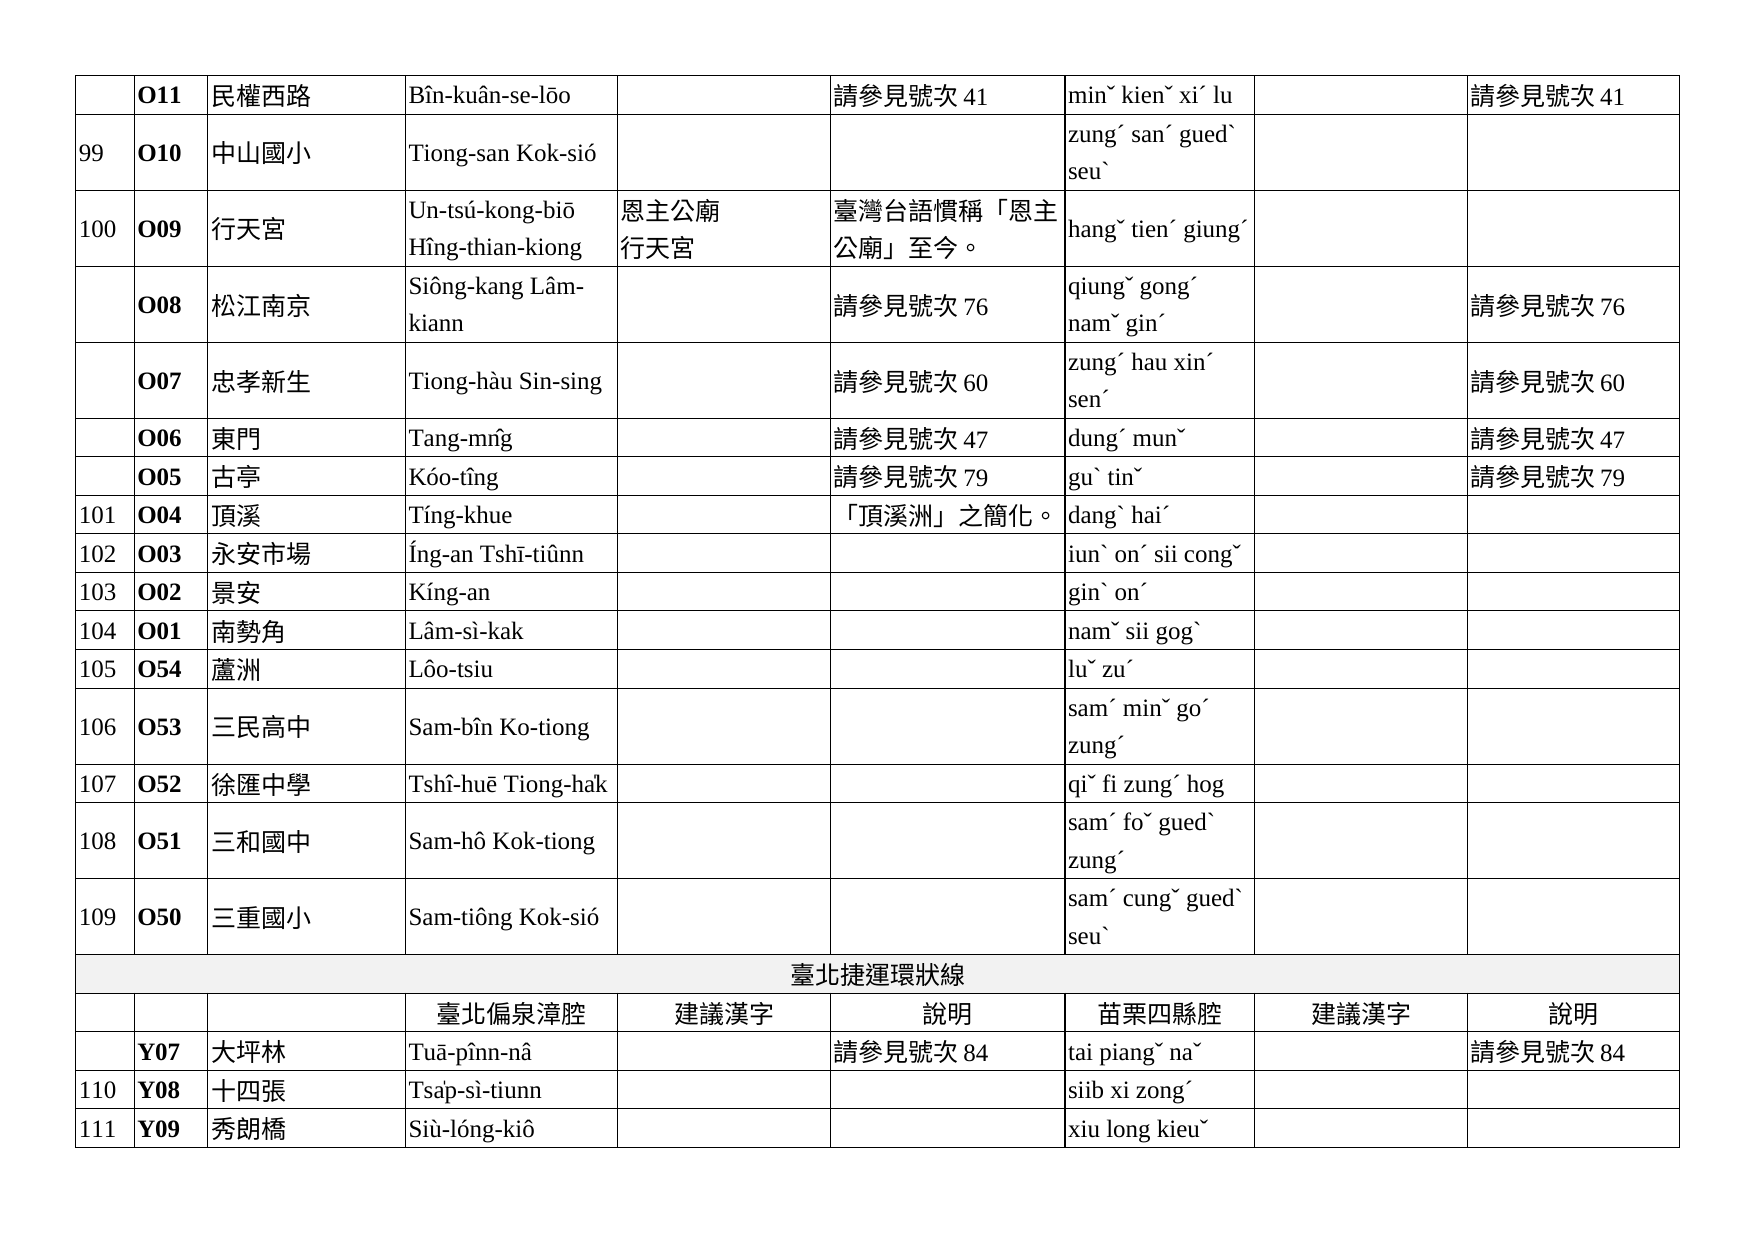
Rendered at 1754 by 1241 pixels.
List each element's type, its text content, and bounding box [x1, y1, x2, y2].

table_cell O02 [135, 573, 207, 610]
table_cell 109 [76, 879, 134, 954]
table_cell 請參見號次41 [1468, 76, 1679, 113]
table_cell O08 [135, 267, 207, 342]
table_cell [1255, 76, 1467, 113]
table_cell O01 [135, 611, 207, 649]
table_cell [208, 994, 405, 1031]
table_cell O53 [135, 689, 207, 763]
table_cell Y07 [135, 1032, 207, 1070]
table_cell 請參見號次47 [831, 419, 1064, 456]
table_cell 苗栗四縣腔 [1066, 994, 1254, 1031]
table_cell O04 [135, 496, 207, 533]
table_cell 民權西路 [208, 76, 405, 113]
table_cell [618, 1109, 830, 1147]
table_cell [76, 419, 134, 456]
table_cell [1255, 1071, 1467, 1108]
table_cell Kóo-tîng [406, 457, 617, 495]
table_cell 忠孝新生 [208, 343, 405, 418]
table_cell 蘆洲 [208, 650, 405, 687]
table_cell [1468, 765, 1679, 802]
table_cell 十四張 [208, 1071, 405, 1108]
table_cell O05 [135, 457, 207, 495]
table_cell Tang-mn̂g [406, 419, 617, 456]
table_cell 三民高中 [208, 689, 405, 763]
table_cell 說明 [831, 994, 1064, 1031]
table_cell 103 [76, 573, 134, 610]
table_cell 102 [76, 534, 134, 572]
table_cell [618, 496, 830, 533]
table_cell [831, 803, 1064, 878]
table_cell ginˋ onˊ [1066, 573, 1254, 610]
table_cell [135, 994, 207, 1031]
table_cell [831, 1109, 1064, 1147]
table_cell 說明 [1468, 994, 1679, 1031]
table_cell 大坪林 [208, 1032, 405, 1070]
table_cell [1255, 689, 1467, 763]
table_cell 三和國中 [208, 803, 405, 878]
table_cell 臺灣台語慣稱「恩主公廟」至今。 [831, 191, 1064, 266]
table_cell [831, 879, 1064, 954]
table_cell [1468, 611, 1679, 649]
table_cell [618, 1032, 830, 1070]
table_cell 105 [76, 650, 134, 687]
table_cell [76, 267, 134, 342]
table_cell O09 [135, 191, 207, 266]
table_cell [1255, 803, 1467, 878]
table_cell 104 [76, 611, 134, 649]
table_cell namˇ sii gogˋ [1066, 611, 1254, 649]
table_cell 106 [76, 689, 134, 763]
table_cell [1468, 879, 1679, 954]
table_cell Lôo-tsiu [406, 650, 617, 687]
table_cell [618, 457, 830, 495]
table_cell 107 [76, 765, 134, 802]
table_cell xiu long kieuˇ [1066, 1109, 1254, 1147]
table_cell zungˊ sanˊ guedˋ seuˋ [1066, 115, 1254, 189]
table_cell [618, 115, 830, 189]
table_cell [831, 650, 1064, 687]
table_cell [831, 765, 1064, 802]
table_cell [1468, 689, 1679, 763]
table_cell samˊ cungˇ guedˋ seuˋ [1066, 879, 1254, 954]
table_cell 古亭 [208, 457, 405, 495]
table_cell [831, 115, 1064, 189]
table_cell [1468, 115, 1679, 189]
table_cell luˇ zuˊ [1066, 650, 1254, 687]
table_cell [618, 573, 830, 610]
table_cell Siông-kang Lâm-kiann [406, 267, 617, 342]
table_cell O03 [135, 534, 207, 572]
table_cell hangˇ tienˊ giungˊ [1066, 191, 1254, 266]
table_cell siib xi zongˊ [1066, 1071, 1254, 1108]
table_cell [618, 76, 830, 113]
table_cell [1255, 496, 1467, 533]
table_cell 請參見號次84 [1468, 1032, 1679, 1070]
table_cell [618, 879, 830, 954]
table_cell 南勢角 [208, 611, 405, 649]
table_cell 東門 [208, 419, 405, 456]
table_cell 三重國小 [208, 879, 405, 954]
table_cell Tíng-khue [406, 496, 617, 533]
table_cell 頂溪 [208, 496, 405, 533]
table_cell [1255, 1032, 1467, 1070]
table_cell Y08 [135, 1071, 207, 1108]
table_cell [1468, 496, 1679, 533]
table_cell O10 [135, 115, 207, 189]
table_cell 秀朗橋 [208, 1109, 405, 1147]
table_cell [618, 1071, 830, 1108]
table_cell [76, 1032, 134, 1070]
table_cell 99 [76, 115, 134, 189]
table_cell [618, 534, 830, 572]
table_cell [1255, 534, 1467, 572]
table_cell 請參見號次79 [831, 457, 1064, 495]
table_cell minˇ kienˇ xiˊ lu [1066, 76, 1254, 113]
table_cell Tiong-san Kok-sió [406, 115, 617, 189]
table_cell O50 [135, 879, 207, 954]
table_cell [1255, 611, 1467, 649]
table_cell [618, 650, 830, 687]
table_cell 永安市場 [208, 534, 405, 572]
table_cell [1255, 879, 1467, 954]
table_cell Kíng-an [406, 573, 617, 610]
table_cell 「頂溪洲」之簡化。 [831, 496, 1064, 533]
table_cell Y09 [135, 1109, 207, 1147]
table_cell 請參見號次84 [831, 1032, 1064, 1070]
table_cell Tsa̍p-sì-tiunn [406, 1071, 617, 1108]
table_cell 110 [76, 1071, 134, 1108]
table_cell [1468, 1109, 1679, 1147]
table_cell qiˇ fi zungˊ hog [1066, 765, 1254, 802]
table_cell 請參見號次60 [831, 343, 1064, 418]
table_cell Tiong-hàu Sin-sing [406, 343, 617, 418]
table_cell 臺北偏泉漳腔 [406, 994, 617, 1031]
table_cell O52 [135, 765, 207, 802]
table_cell O11 [135, 76, 207, 113]
table_cell Sam-bîn Ko-tiong [406, 689, 617, 763]
table_cell samˊ minˇ goˊ zungˊ [1066, 689, 1254, 763]
table_cell 101 [76, 496, 134, 533]
table_cell 請參見號次76 [831, 267, 1064, 342]
table_cell [76, 343, 134, 418]
table_cell 請參見號次60 [1468, 343, 1679, 418]
table_cell Lâm-sì-kak [406, 611, 617, 649]
table_cell 建議漢字 [618, 994, 830, 1031]
table_cell samˊ foˇ guedˋ zungˊ [1066, 803, 1254, 878]
table_cell [831, 573, 1064, 610]
table_cell [1255, 573, 1467, 610]
table_cell [1468, 573, 1679, 610]
table_cell 108 [76, 803, 134, 878]
table_cell [1255, 765, 1467, 802]
table_cell [1255, 191, 1467, 266]
table_cell [1468, 534, 1679, 572]
table_cell O06 [135, 419, 207, 456]
table_cell [618, 419, 830, 456]
table_cell O51 [135, 803, 207, 878]
table_cell iunˋ onˊ sii congˇ [1066, 534, 1254, 572]
table_cell Sam-tiông Kok-sió [406, 879, 617, 954]
table_cell tai piangˇ naˇ [1066, 1032, 1254, 1070]
table_cell Tuā-pînn-nâ [406, 1032, 617, 1070]
table_cell zungˊ hau xinˊ senˊ [1066, 343, 1254, 418]
table_cell 建議漢字 [1255, 994, 1467, 1031]
table_cell guˋ tinˇ [1066, 457, 1254, 495]
table_cell dangˋ haiˊ [1066, 496, 1254, 533]
table_cell 請參見號次79 [1468, 457, 1679, 495]
table_cell [76, 457, 134, 495]
table_cell [1255, 650, 1467, 687]
table_cell 徐匯中學 [208, 765, 405, 802]
table_cell [618, 267, 830, 342]
table_cell [1468, 191, 1679, 266]
table_cell O07 [135, 343, 207, 418]
table_cell [1255, 419, 1467, 456]
table_cell [831, 611, 1064, 649]
table_cell O54 [135, 650, 207, 687]
table_cell [618, 765, 830, 802]
table_cell [1255, 1109, 1467, 1147]
table_cell [831, 1071, 1064, 1108]
table_cell [76, 76, 134, 113]
table_cell 景安 [208, 573, 405, 610]
table_cell 行天宮 [208, 191, 405, 266]
table_cell dungˊ munˇ [1066, 419, 1254, 456]
table_cell [1468, 803, 1679, 878]
table_cell Íng-an Tshī-tiûnn [406, 534, 617, 572]
table_cell [831, 534, 1064, 572]
table_cell qiungˇ gongˊ namˇ ginˊ [1066, 267, 1254, 342]
table_cell [1255, 343, 1467, 418]
table_cell 松江南京 [208, 267, 405, 342]
table_cell 請參見號次41 [831, 76, 1064, 113]
table_cell [618, 803, 830, 878]
table_cell 恩主公廟 行天宮 [618, 191, 830, 266]
table_cell [1255, 115, 1467, 189]
table_cell Tshî-huē Tiong-ha̍k [406, 765, 617, 802]
table_cell 臺北捷運環狀線 [76, 955, 1679, 993]
table_cell [831, 689, 1064, 763]
table_cell [618, 689, 830, 763]
table_cell [618, 343, 830, 418]
table_cell [1468, 650, 1679, 687]
table_cell [618, 611, 830, 649]
table_cell [76, 994, 134, 1031]
table_cell Sam-hô Kok-tiong [406, 803, 617, 878]
table_cell 100 [76, 191, 134, 266]
table_cell Un-tsú-kong-biō Hîng-thian-kiong [406, 191, 617, 266]
table_cell 請參見號次47 [1468, 419, 1679, 456]
table_cell [1255, 267, 1467, 342]
table_cell [1468, 1071, 1679, 1108]
table_cell [1255, 457, 1467, 495]
table_cell Bîn-kuân-se-lōo [406, 76, 617, 113]
table_cell 111 [76, 1109, 134, 1147]
table_cell 中山國小 [208, 115, 405, 189]
table_cell 請參見號次76 [1468, 267, 1679, 342]
table_cell Siù-lóng-kiô [406, 1109, 617, 1147]
